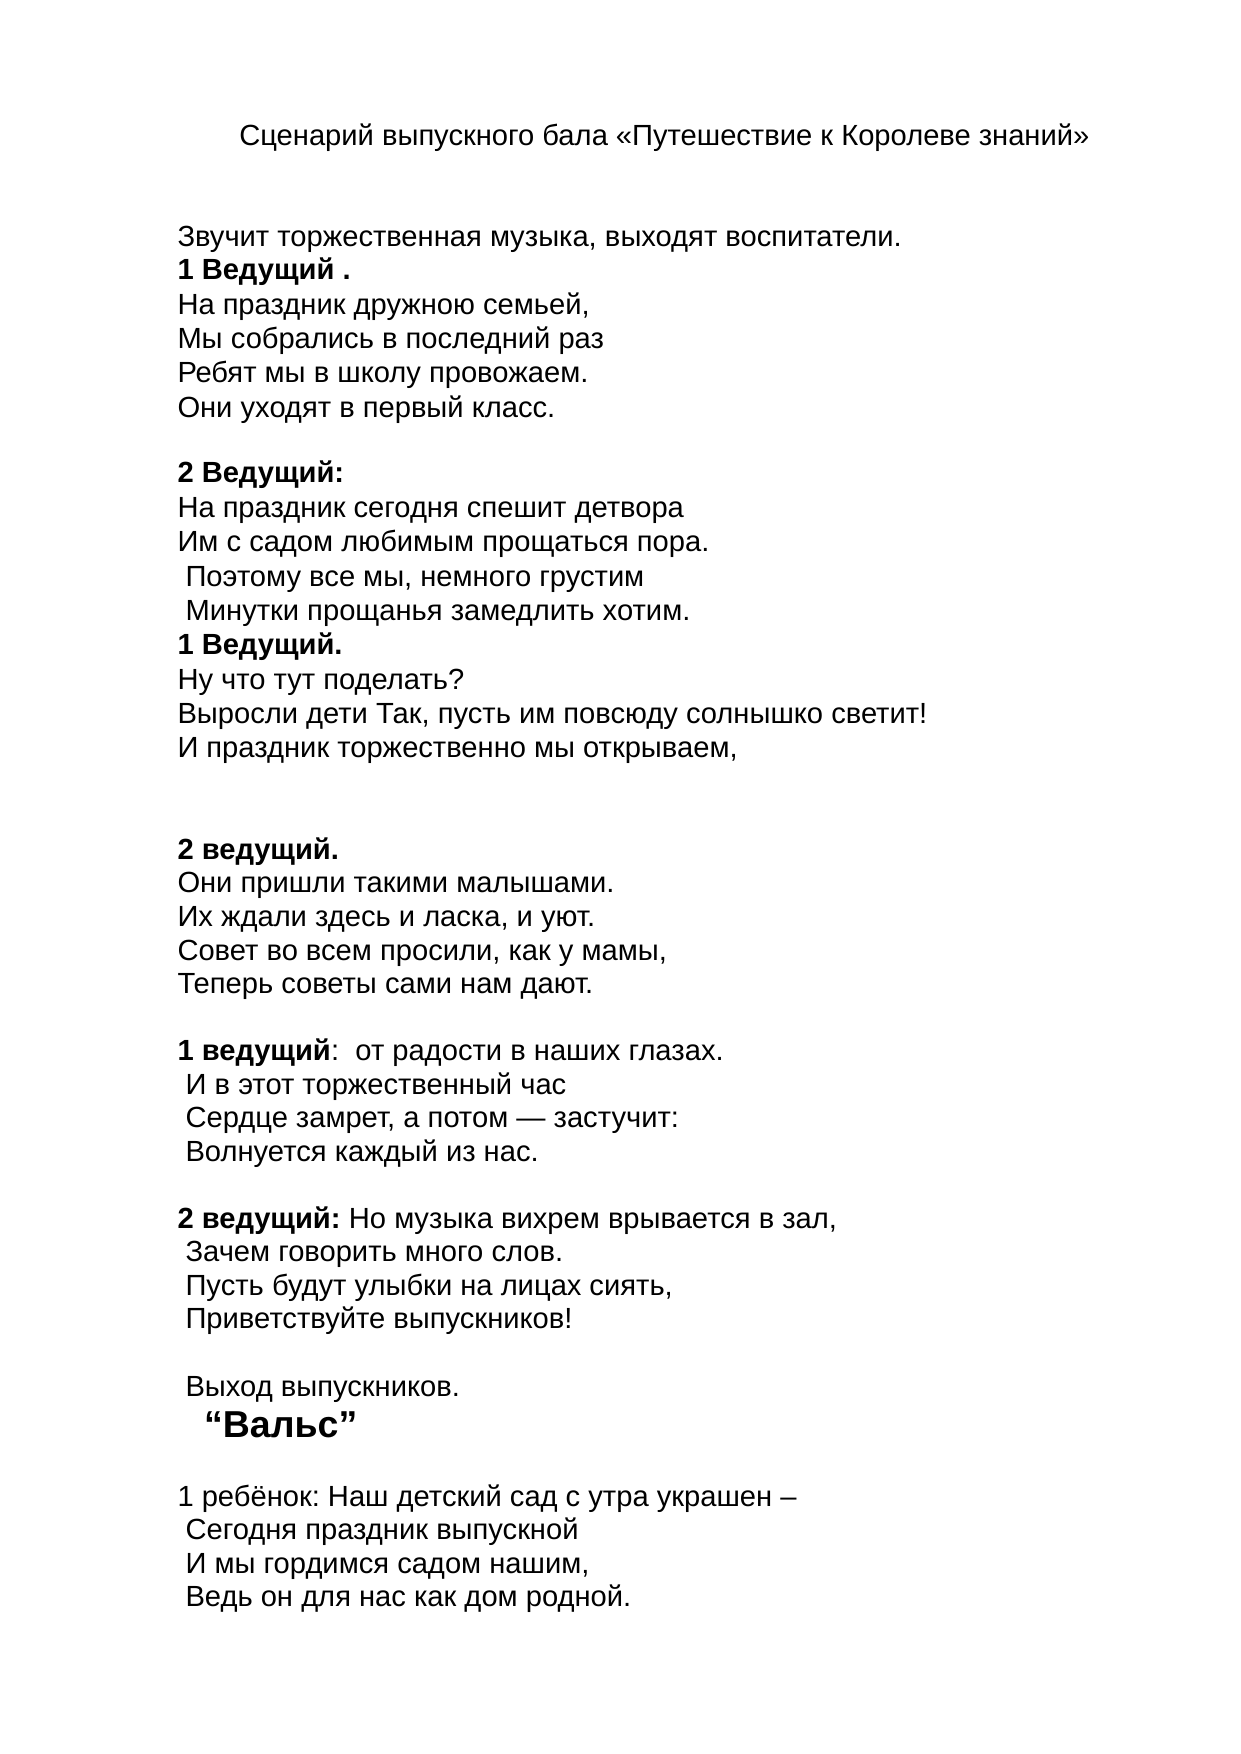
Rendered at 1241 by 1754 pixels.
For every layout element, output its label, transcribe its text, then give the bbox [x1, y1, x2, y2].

text Мы собрались в последний раз [177, 321, 1152, 355]
text 2 ведущий. [177, 832, 1152, 865]
text 1 Ведущий. [177, 627, 1152, 662]
text Выросли дети Так, пусть им повсюду солнышко светит! [177, 696, 1152, 730]
text Они уходят в первый класс. [177, 390, 1152, 424]
text И праздник торжественно мы открываем, [177, 730, 1152, 765]
text На праздник дружною семьей, [177, 287, 1152, 321]
text Звучит торжественная музыка, выходят воспитатели. [177, 219, 1152, 252]
text 1 ведущий: от радости в наших глазах. [177, 1033, 1152, 1067]
text Совет во всем просили, как у мамы, [177, 932, 1152, 966]
text Теперь советы сами нам дают. [177, 966, 1152, 999]
text Приветствуйте выпускников! [177, 1301, 1152, 1335]
text Ну что тут поделать? [177, 662, 1152, 696]
text 1 ребёнок: Наш детский сад с утра украшен – [177, 1479, 1152, 1512]
text Сегодня праздник выпускной [177, 1512, 1152, 1546]
text Выход выпускников. [177, 1368, 1152, 1402]
text 2 Ведущий: [177, 455, 1152, 490]
text Им с садом любимым прощаться пора. [177, 524, 1152, 558]
text Поэтому все мы, немного грустим [177, 558, 1152, 593]
text Сердце замрет, а потом — застучит: [177, 1100, 1152, 1134]
text Пусть будут улыбки на лицах сиять, [177, 1268, 1152, 1301]
text 1 Ведущий . [177, 252, 1152, 287]
text Волнуется каждый из нас. [177, 1134, 1152, 1167]
text Зачем говорить много слов. [177, 1234, 1152, 1268]
text И мы гордимся садом нашим, [177, 1546, 1152, 1579]
text Минутки прощанья замедлить хотим. [177, 593, 1152, 627]
text Ведь он для нас как дом родной. [177, 1579, 1152, 1613]
text Их ждали здесь и ласка, и уют. [177, 899, 1152, 932]
text Они пришли такими малышами. [177, 865, 1152, 899]
text Сценарий выпускного бала «Путешествие к Королеве знаний» [177, 118, 1152, 152]
text 2 ведущий: Но музыка вихрем врывается в зал, [177, 1201, 1152, 1234]
text “Вальс” [177, 1402, 1152, 1445]
text На праздник сегодня спешит детвора [177, 490, 1152, 524]
text Ребят мы в школу провожаем. [177, 355, 1152, 390]
text И в этот торжественный час [177, 1067, 1152, 1100]
